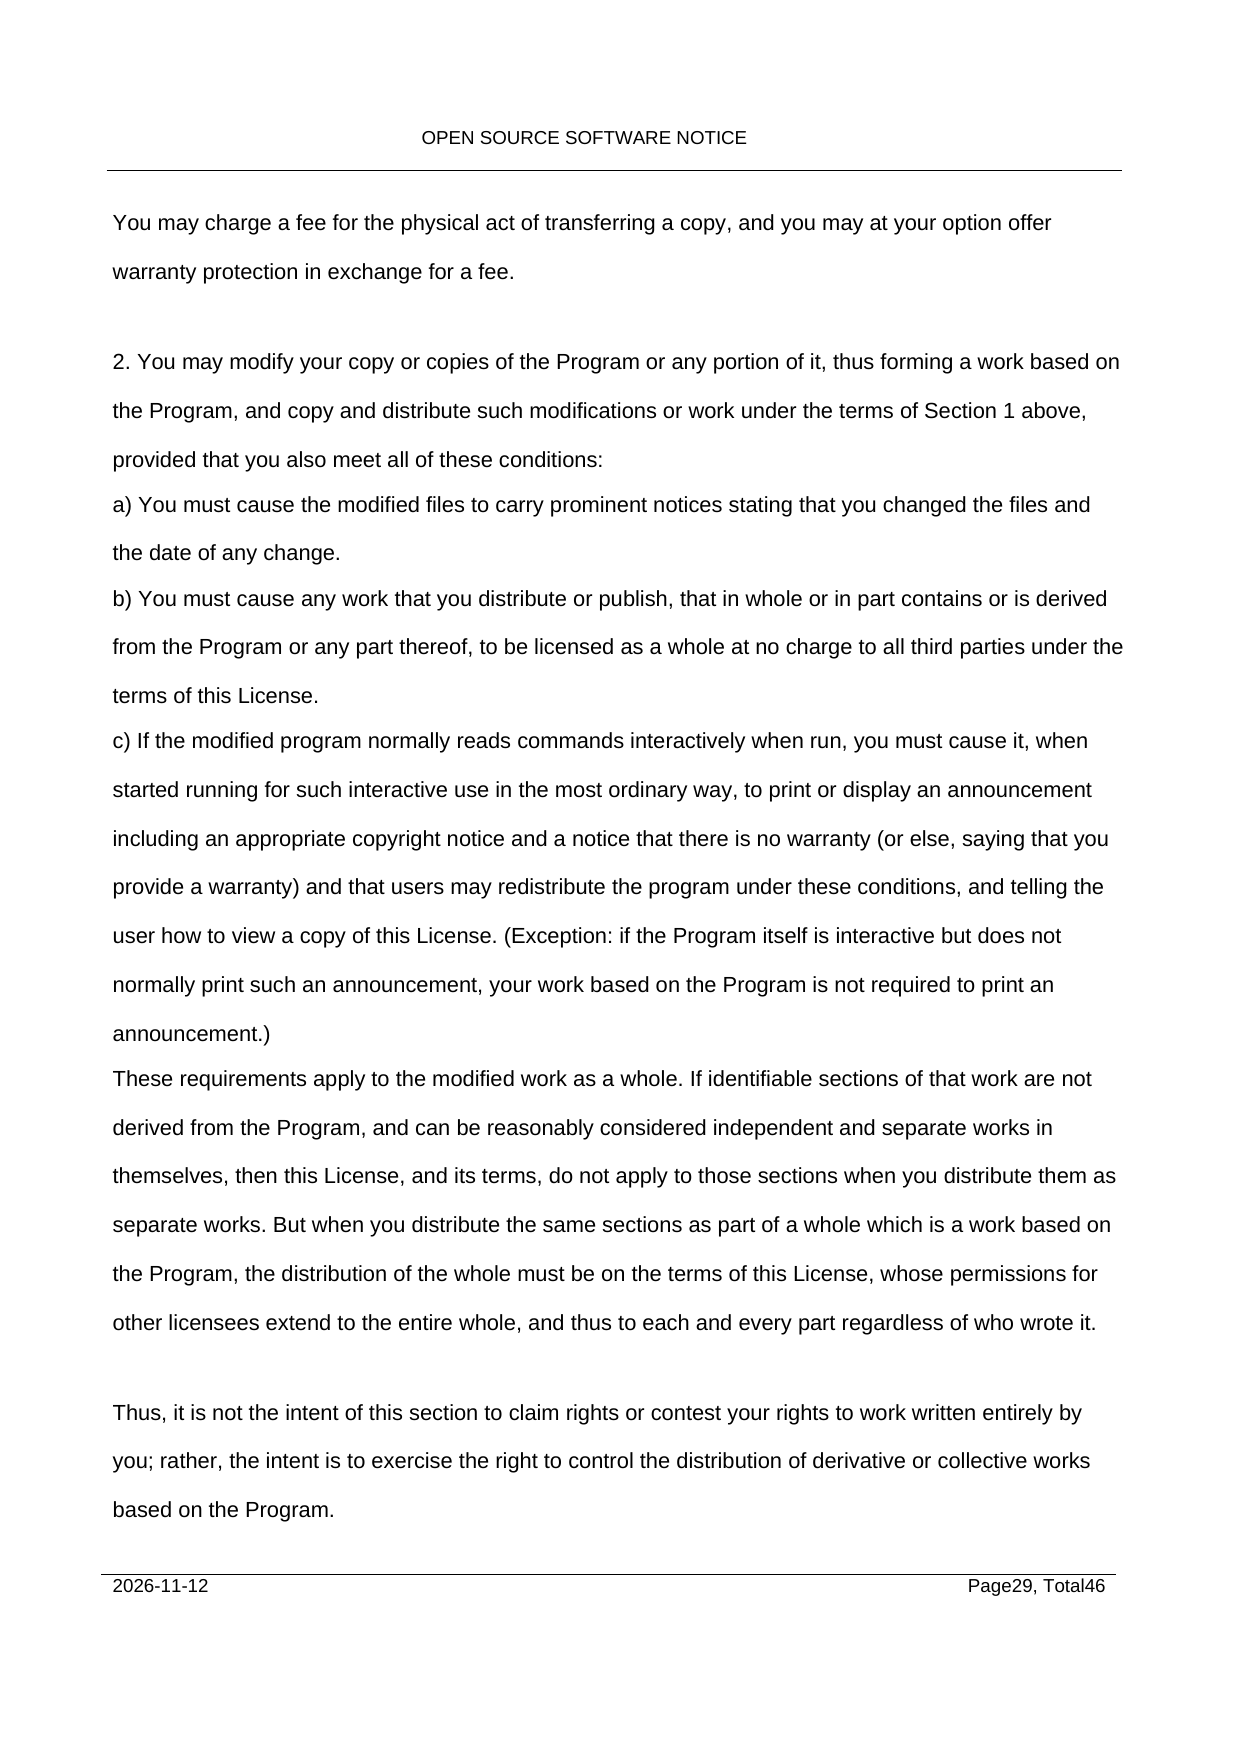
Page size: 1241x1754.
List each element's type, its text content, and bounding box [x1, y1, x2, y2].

text 2. You may modify your copy or copies of the Program or any portion of it, thus forming a work based on the Program, and copy and distribute such modifications or work under the terms of Section 1 above, provided that you also meet all of these conditions: [112, 345, 1128, 475]
text These requirements apply to the modified work as a whole. If identifiable sections of that work are not derived from the Program, and can be reasonably considered independent and separate works in themselves, then this License, and its terms, do not apply to those sections when you distribute them as separate works. But when you distribute the same sections as part of a whole which is a work based on the Program, the distribution of the whole must be on the terms of this License, whose permissions for other licensees extend to the entire whole, and thus to each and every part regardless of who wrote it. [112, 1062, 1128, 1338]
text a) You must cause the modified files to carry prominent notices stating that you changed the files and the date of any change. [112, 488, 1128, 569]
text Thus, it is not the intent of this section to claim rights or contest your rights to work written entirely by you; rather, the intent is to exercise the right to control the distribution of derivative or collective works based on the Program. [112, 1396, 1128, 1526]
text You may charge a fee for the physical act of transferring a copy, and you may at your option offer warranty protection in exchange for a fee. [112, 206, 1128, 288]
text c) If the modified program normally reads commands interactively when run, you must cause it, when started running for such interactive use in the most ordinary way, to print or display an announcement including an appropriate copyright notice and a notice that there is no warranty (or else, saying that you provide a warranty) and that users may redistribute the program under these conditions, and telling the user how to view a copy of this License. (Exception: if the Program itself is interactive but does not normally print such an announcement, your work based on the Program is not required to print an announcement.) [112, 724, 1128, 1049]
text b) You must cause any work that you distribute or publish, that in whole or in part contains or is derived from the Program or any part thereof, to be licensed as a whole at no charge to all third parties under the terms of this License. [112, 582, 1128, 712]
